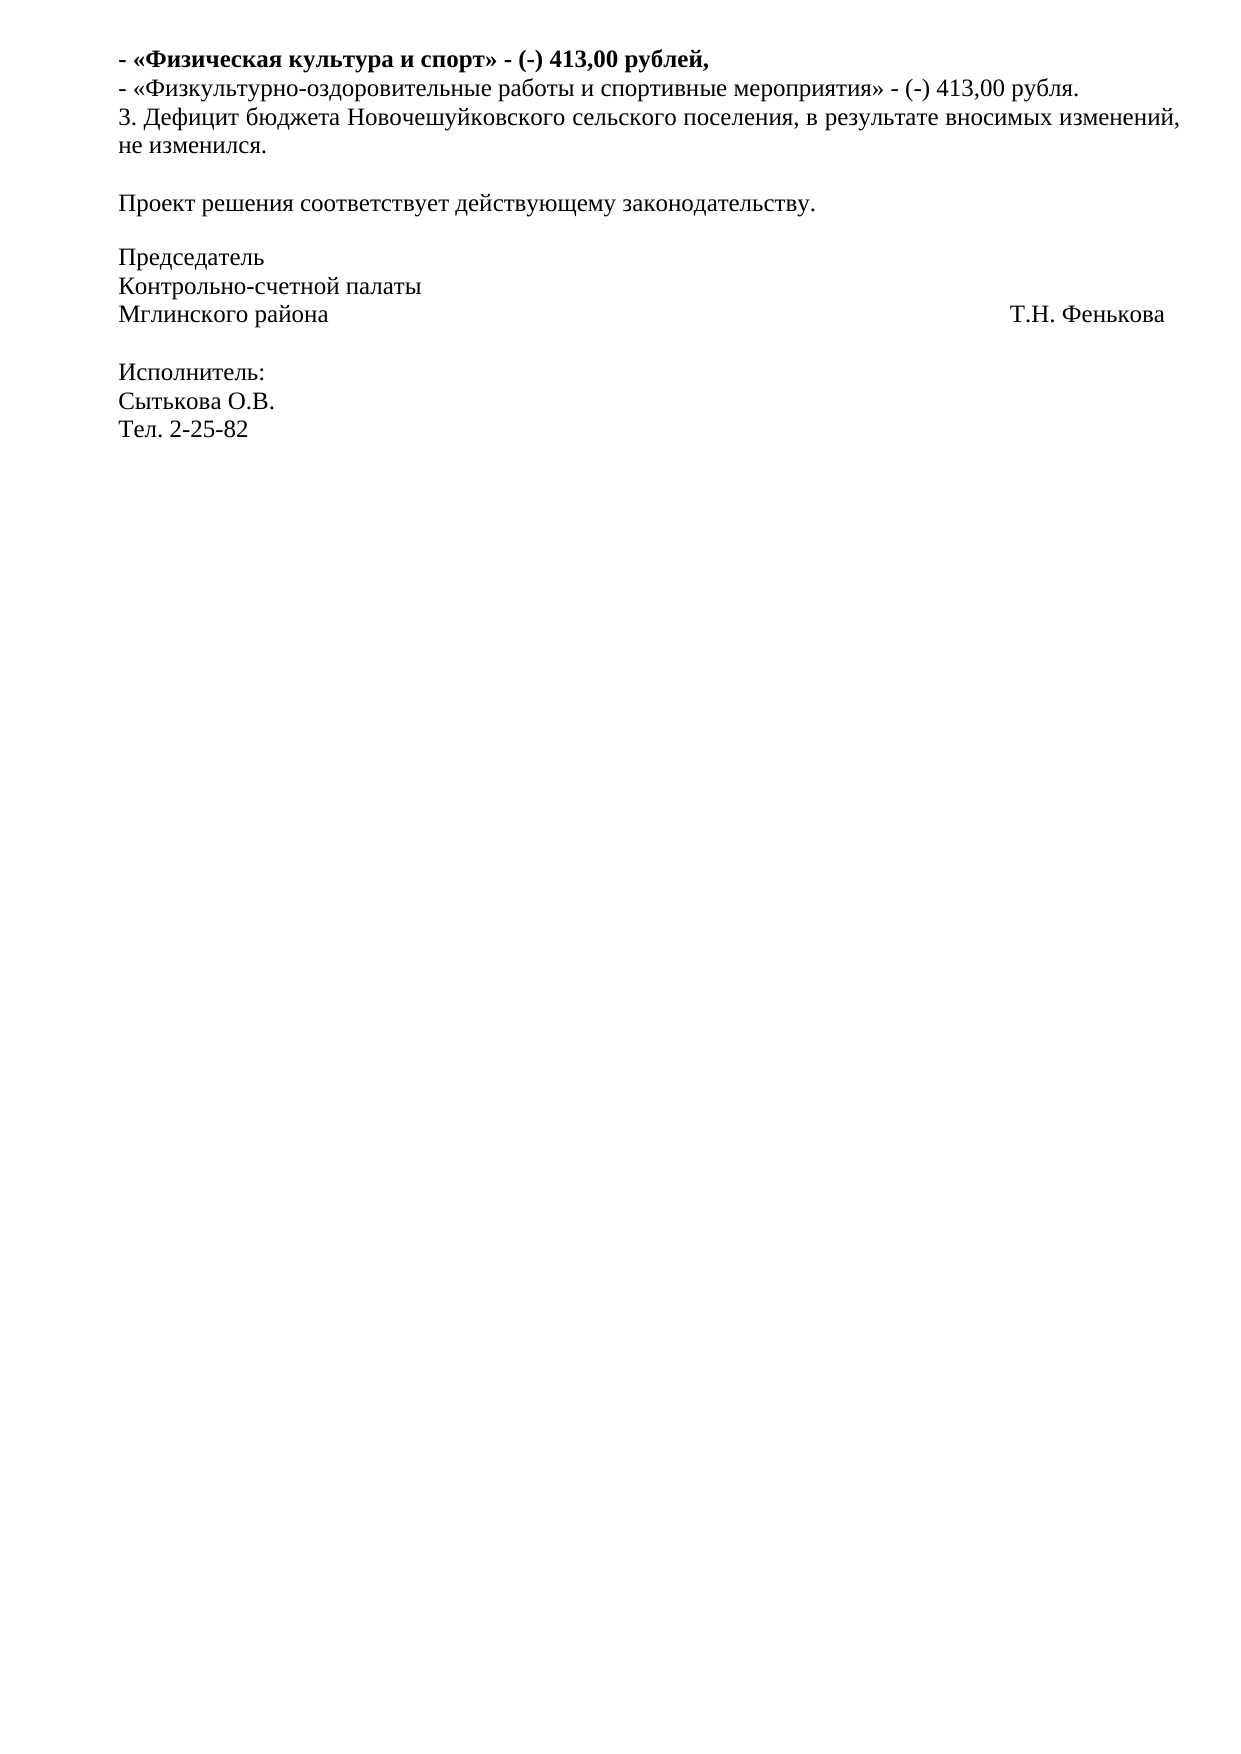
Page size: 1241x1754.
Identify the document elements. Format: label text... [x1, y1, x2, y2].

text 3. Дефицит бюджета Новочешуйковского сельского поселения, в результате вносимых изменений, не изменился. [118, 102, 1181, 159]
text Контрольно-счетной палаты [118, 271, 1181, 299]
text Мглинского района Т.Н. Фенькова [118, 299, 1181, 328]
text - «Физическая культура и спорт» - (-) 413,00 рублей, [118, 44, 1181, 73]
text Проект решения соответствует действующему законодательству. [118, 188, 1181, 217]
text Сытькова О.В. [118, 386, 1181, 414]
text - «Физкультурно-оздоровительные работы и спортивные мероприятия» - (-) 413,00 рубля. [118, 73, 1181, 102]
text Тел. 2-25-82 [118, 414, 1181, 443]
text Исполнитель: [118, 357, 1181, 386]
text Председатель [118, 242, 1181, 271]
